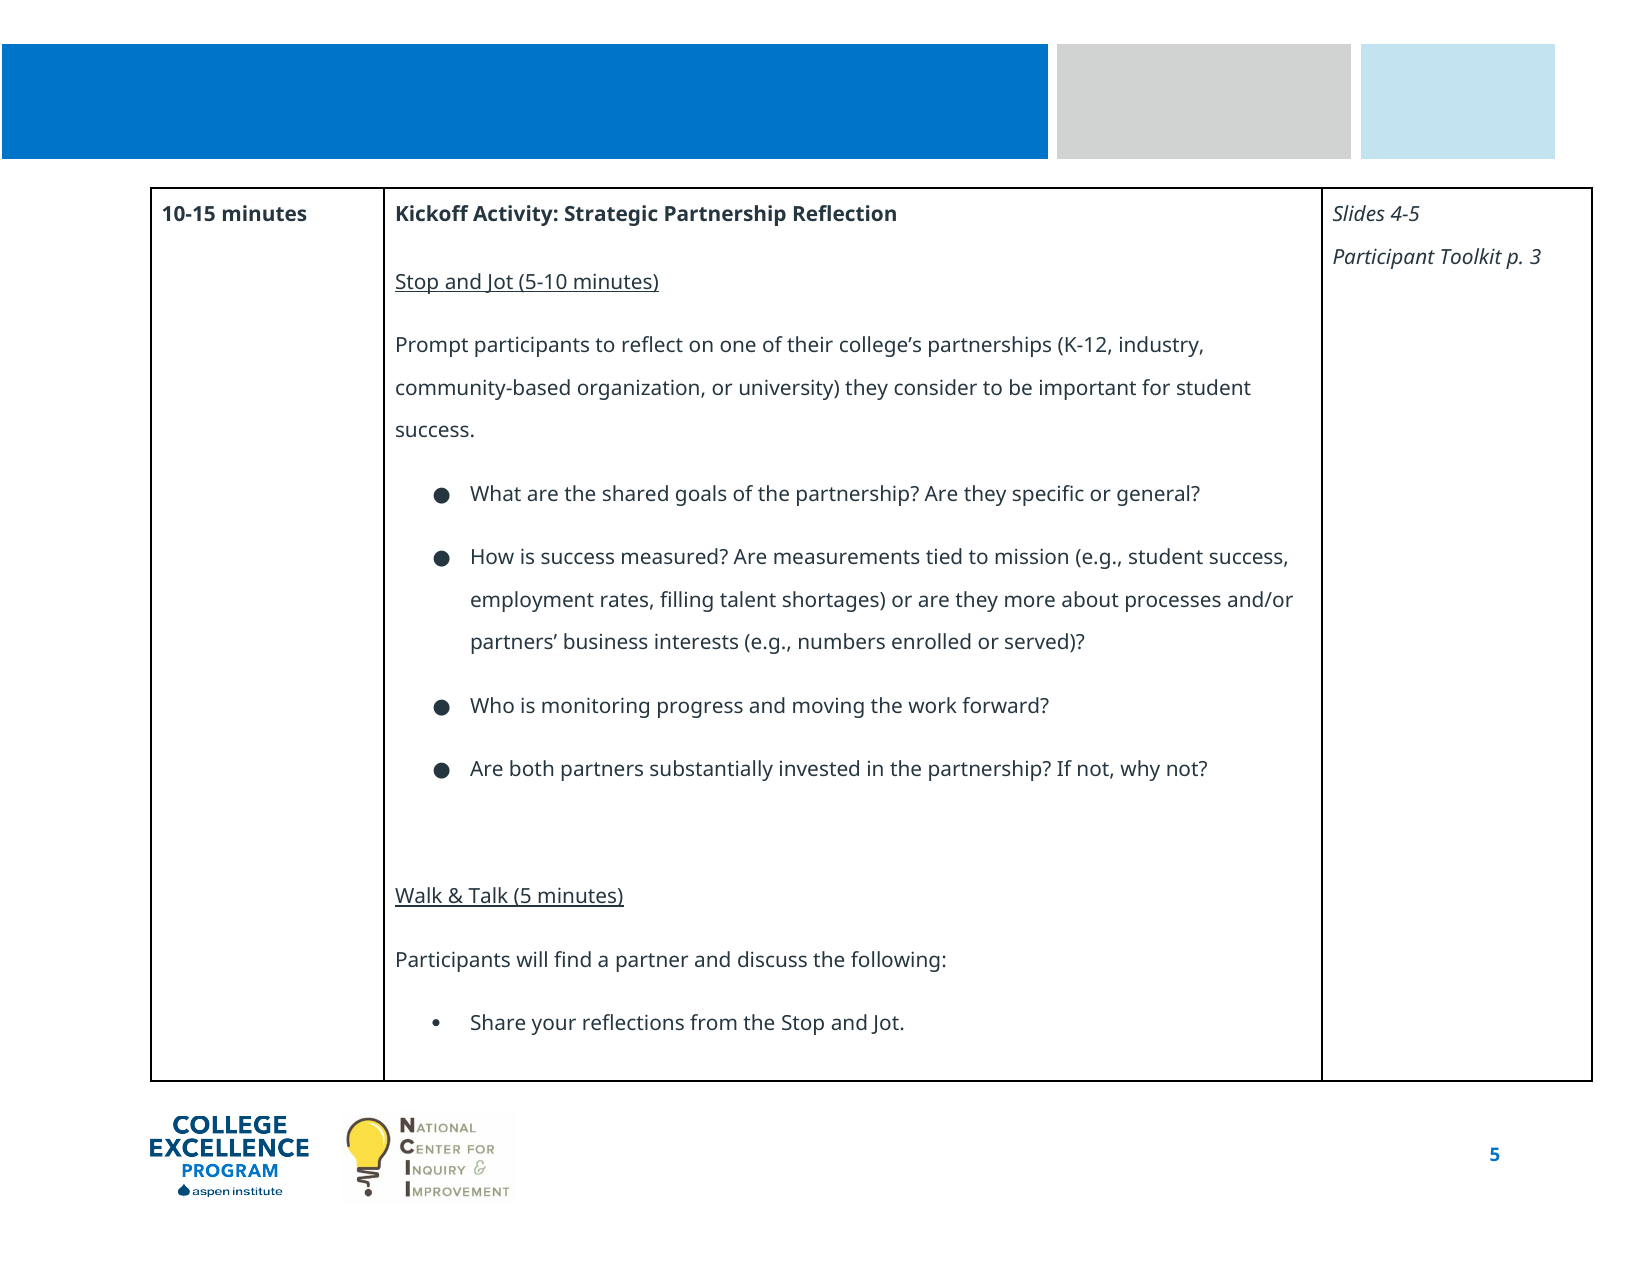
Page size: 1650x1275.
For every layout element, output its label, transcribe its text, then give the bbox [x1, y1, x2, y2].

table_cell 10-15 minutes [152, 189, 383, 1080]
picture [340, 1110, 516, 1204]
picture [150, 1116, 309, 1199]
table_cell Slides 4-5 Participant Toolkit p. 3 [1323, 189, 1591, 1080]
